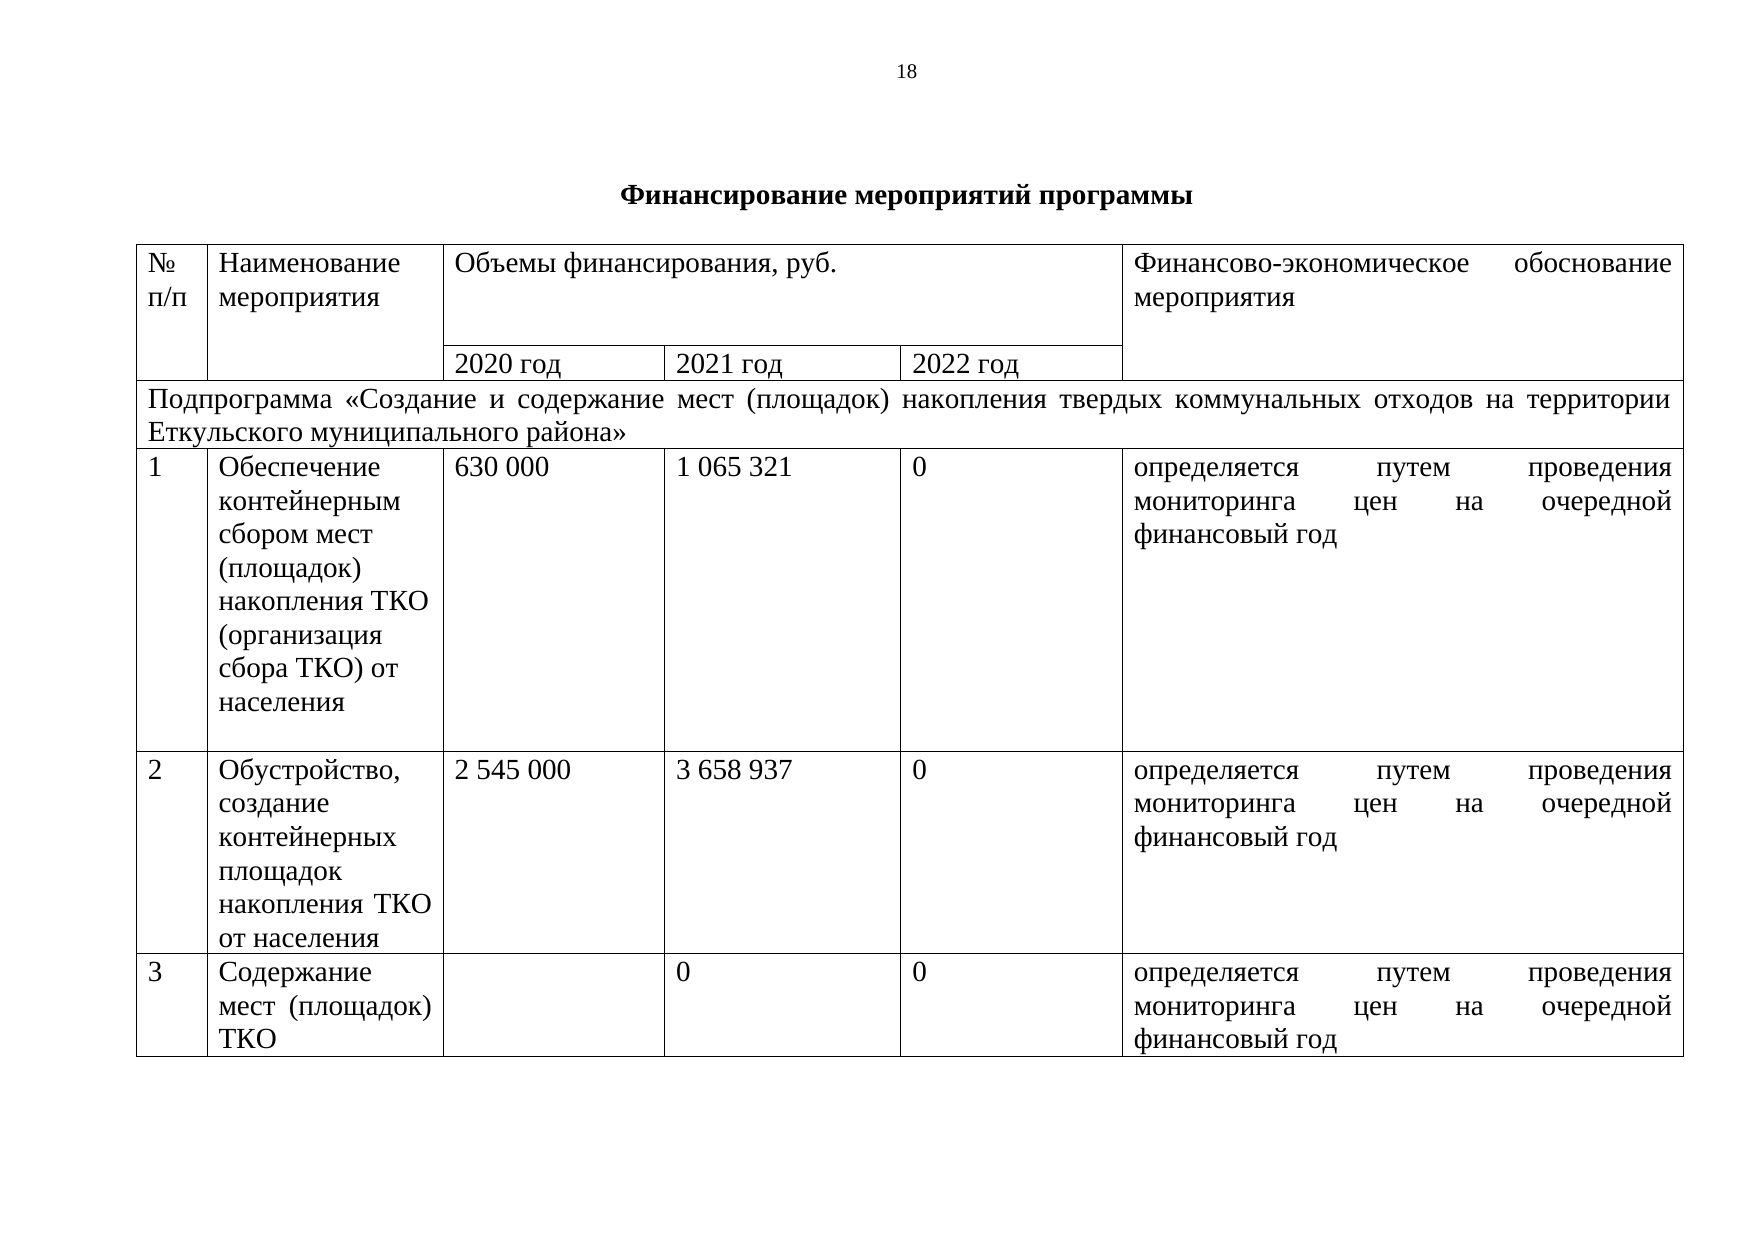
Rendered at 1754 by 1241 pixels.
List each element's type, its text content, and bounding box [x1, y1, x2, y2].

table_cell 3 658 937 [665, 752, 900, 953]
table_cell 3 [137, 954, 207, 1056]
table_header Наименование мероприятия [208, 245, 443, 380]
table_cell 2 545 000 [444, 752, 664, 953]
table_cell 0 [901, 954, 1122, 1056]
table_cell 0 [665, 954, 900, 1056]
table_cell Обустройство, создание контейнерных площадок накопления ТКО от населения [208, 752, 443, 953]
table_cell [444, 954, 664, 1056]
table_cell 2 [137, 752, 207, 953]
table_cell Содержание мест (площадок) ТКО [208, 954, 443, 1056]
table_cell 2020 год [444, 346, 664, 380]
table_cell 1 [137, 449, 207, 751]
text Финансирование мероприятий программы [148, 177, 1665, 211]
table_cell 1 065 321 [665, 449, 900, 751]
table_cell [1123, 954, 1683, 1056]
table_cell определяется путем проведения мониторинга цен на очередной финансовый год [1123, 449, 1683, 751]
table_cell 2022 год [901, 346, 1122, 380]
table_cell 0 [901, 752, 1122, 953]
table_cell 2021 год [665, 346, 900, 380]
table_cell Подпрограмма «Создание и содержание мест (площадок) накопления твердых коммунальных отходов на территории Еткульского муниципального района» [137, 381, 1683, 448]
table_header Объемы финансирования, руб. [444, 245, 1122, 345]
table_header Финансово-экономическое обоснование мероприятия [1123, 245, 1683, 380]
table_header № п/п [137, 245, 207, 380]
table_cell 0 [901, 449, 1122, 751]
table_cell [1123, 752, 1683, 953]
table_cell Обеспечение контейнерным сбором мест (площадок) накопления ТКО (организация сбора ТКО) от населения [208, 449, 443, 751]
table_cell 630 000 [444, 449, 664, 751]
